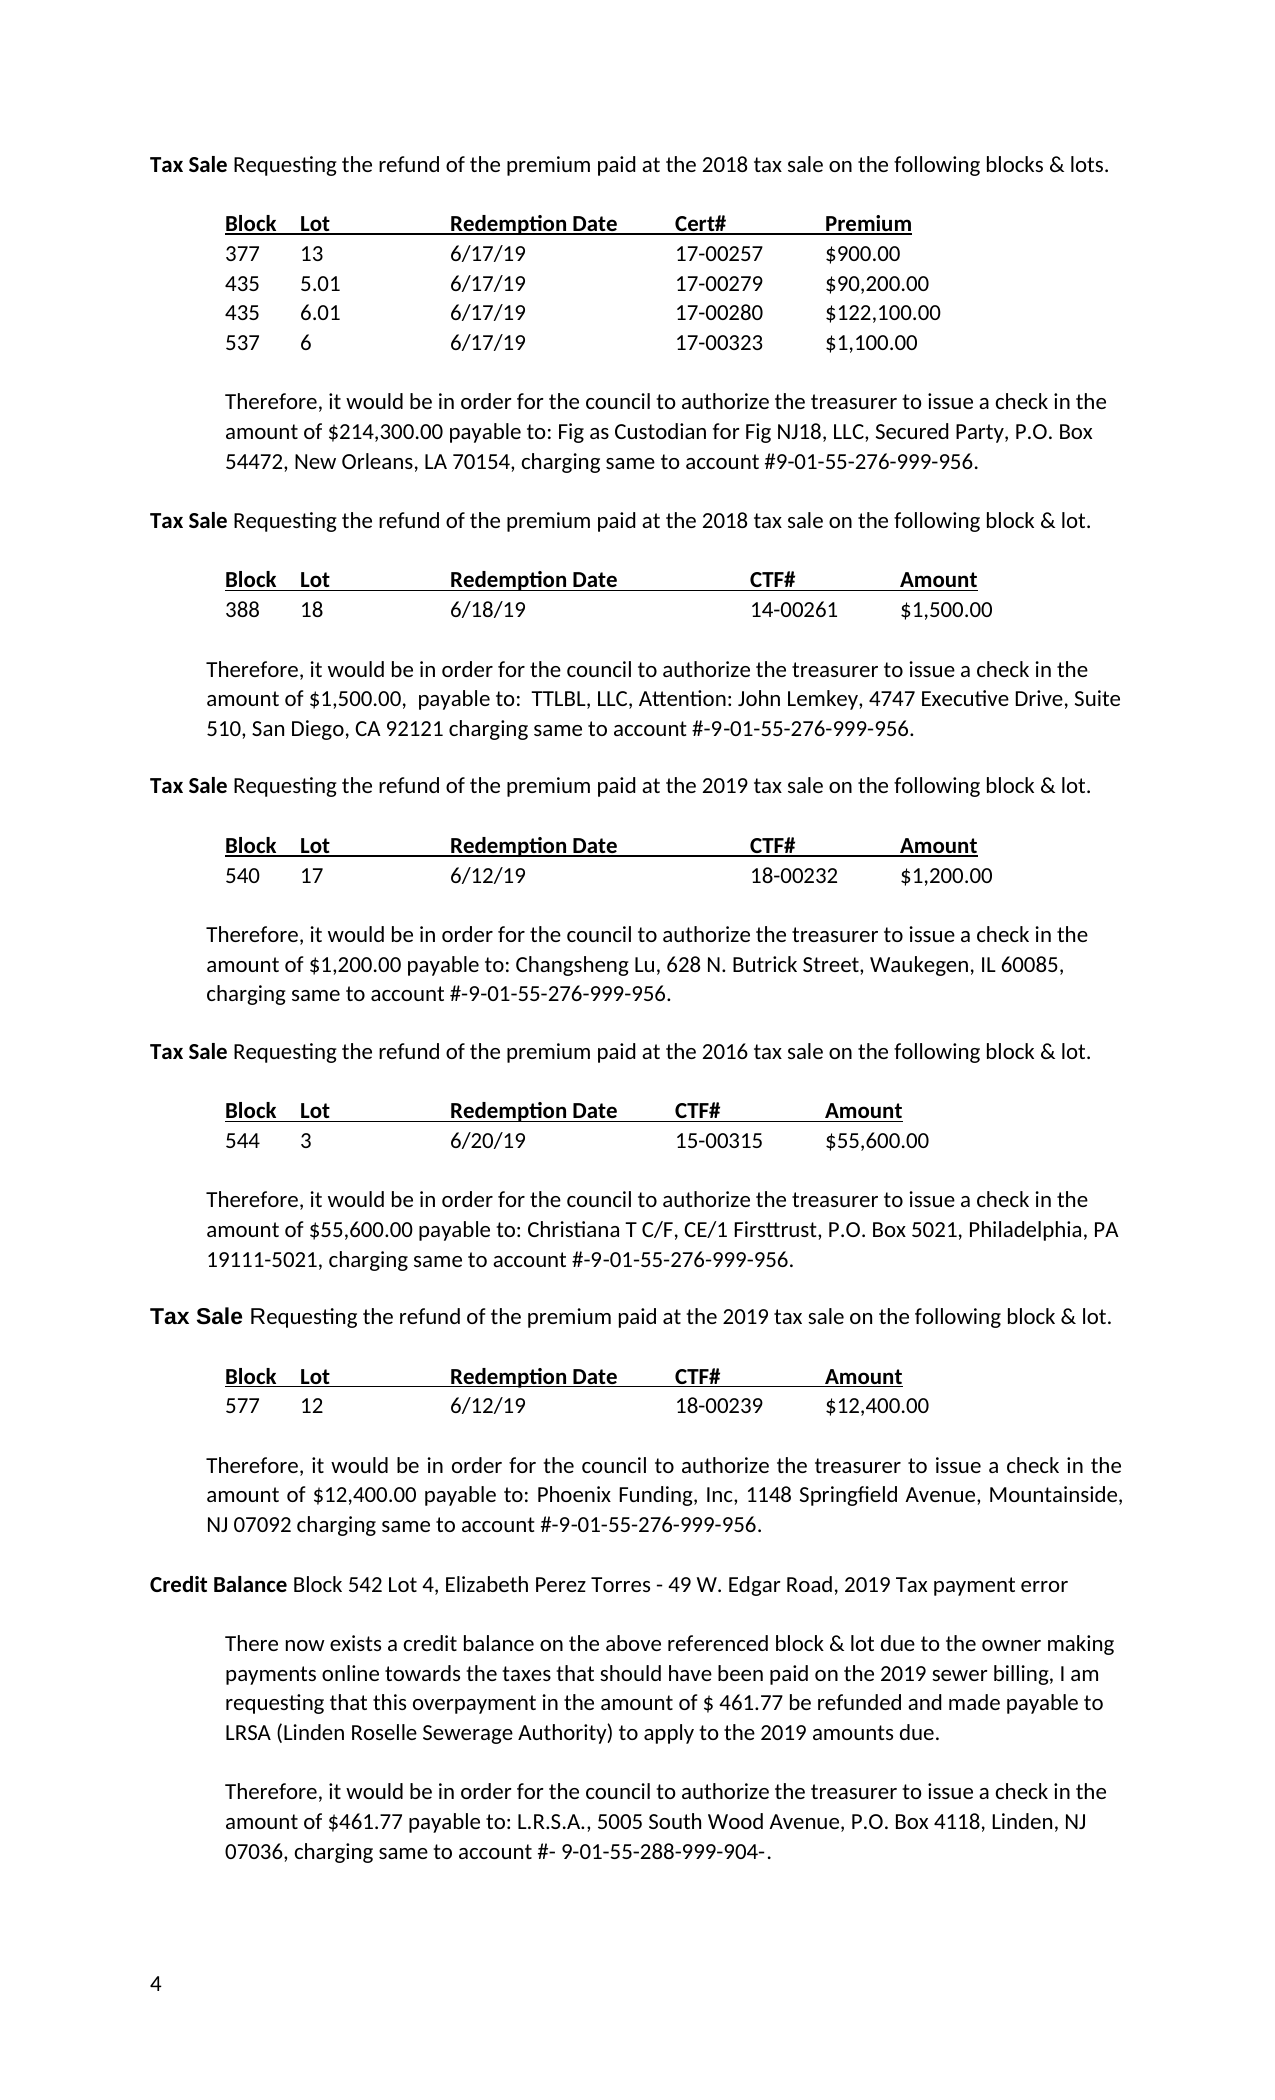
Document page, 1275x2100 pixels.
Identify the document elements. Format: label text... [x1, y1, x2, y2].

text Tax Sale Requesting the refund of the premium paid at the 2018 tax sale on the following block & lot. [150, 506, 1125, 534]
text Tax Sale Requesting the refund of the premium paid at the 2016 tax sale on the following block & lot. [150, 1037, 1125, 1065]
text Block Lot Redemption Date Cert# Premium [150, 209, 1125, 237]
text Block Lot Redemption Date CTF# Amount [225, 566, 1125, 594]
text 537 6 6/17/19 17-00323 $1,100.00 [150, 328, 1125, 356]
text 435 6.01 6/17/19 17-00280 $122,100.00 [150, 298, 1125, 326]
text Therefore, it would be in order for the council to authorize the treasurer to issue a check in the amount of $214,300.00 payable to: Fig as Custodian for Fig NJ18, LLC, Secured Party, P.O. Box 54472, New Orleans, LA 70154, charging same to account #9-01-55-276-999-956. [225, 387, 1125, 475]
text Therefore, it would be in order for the council to authorize the treasurer to issue a check in the amount of $461.77 payable to: L.R.S.A., 5005 South Wood Avenue, P.O. Box 4118, Linden, NJ 07036, charging same to account #- 9-01-55-288-999-904-. [225, 1777, 1125, 1865]
text 577 12 6/12/19 18-00239 $12,400.00 [150, 1392, 1125, 1419]
text Therefore, it would be in order for the council to authorize the treasurer to issue a check in the amount of $55,600.00 payable to: Christiana T C/F, CE/1 Firsttrust, P.O. Box 5021, Philadelphia, PA 19111-5021, charging same to account #-9-01-55-276-999-956. [206, 1186, 1125, 1273]
text Block Lot Redemption Date CTF# Amount [225, 831, 1125, 859]
text 435 5.01 6/17/19 17-00279 $90,200.00 [150, 269, 1125, 297]
text Therefore, it would be in order for the council to authorize the treasurer to issue a check in the amount of $1,500.00, payable to: TTLBL, LLC, Attention: John Lemkey, 4747 Executive Drive, Suite 510, San Diego, CA 92121 charging same to account #-9-01-55-276-999-956. [206, 655, 1125, 742]
text 540 17 6/12/19 18-00232 $1,200.00 [150, 861, 1125, 889]
text 388 18 6/18/19 14-00261 $1,500.00 [150, 595, 1125, 623]
text 544 3 6/20/19 15-00315 $55,600.00 [150, 1126, 1125, 1154]
text Tax Sale Requesting the refund of the premium paid at the 2018 tax sale on the following blocks & lots. [150, 150, 1125, 178]
text There now exists a credit balance on the above referenced block & lot due to the owner making payments online towards the taxes that should have been paid on the 2019 sewer billing, I am requesting that this overpayment in the amount of $ 461.77 be refunded and made payable to LRSA (Linden Roselle Sewerage Authority) to apply to the 2019 amounts due. [225, 1629, 1125, 1746]
text Therefore, it would be in order for the council to authorize the treasurer to issue a check in the amount of $1,200.00 payable to: Changsheng Lu, 628 N. Butrick Street, Waukegen, IL 60085, charging same to account #-9-01-55-276-999-956. [206, 920, 1125, 1007]
text Block Lot Redemption Date CTF# Amount [150, 1362, 1125, 1390]
text Therefore, it would be in order for the council to authorize the treasurer to issue a check in the amount of $12,400.00 payable to: Phoenix Funding, Inc, 1148 Springfield Avenue, Mountainside, NJ 07092 charging same to account #-9-01-55-276-999-956. [206, 1451, 1125, 1538]
text Block Lot Redemption Date CTF# Amount [225, 1096, 1125, 1124]
text Credit Balance Block 542 Lot 4, Elizabeth Perez Torres - 49 W. Edgar Road, 2019 Tax payment error [150, 1570, 1125, 1598]
text Tax Sale Requesting the refund of the premium paid at the 2019 tax sale on the following block & lot. [150, 772, 1125, 800]
text 377 13 6/17/19 17-00257 $900.00 [150, 239, 1125, 267]
text Tax Sale Requesting the refund of the premium paid at the 2019 tax sale on the following block & lot. [150, 1302, 1125, 1331]
